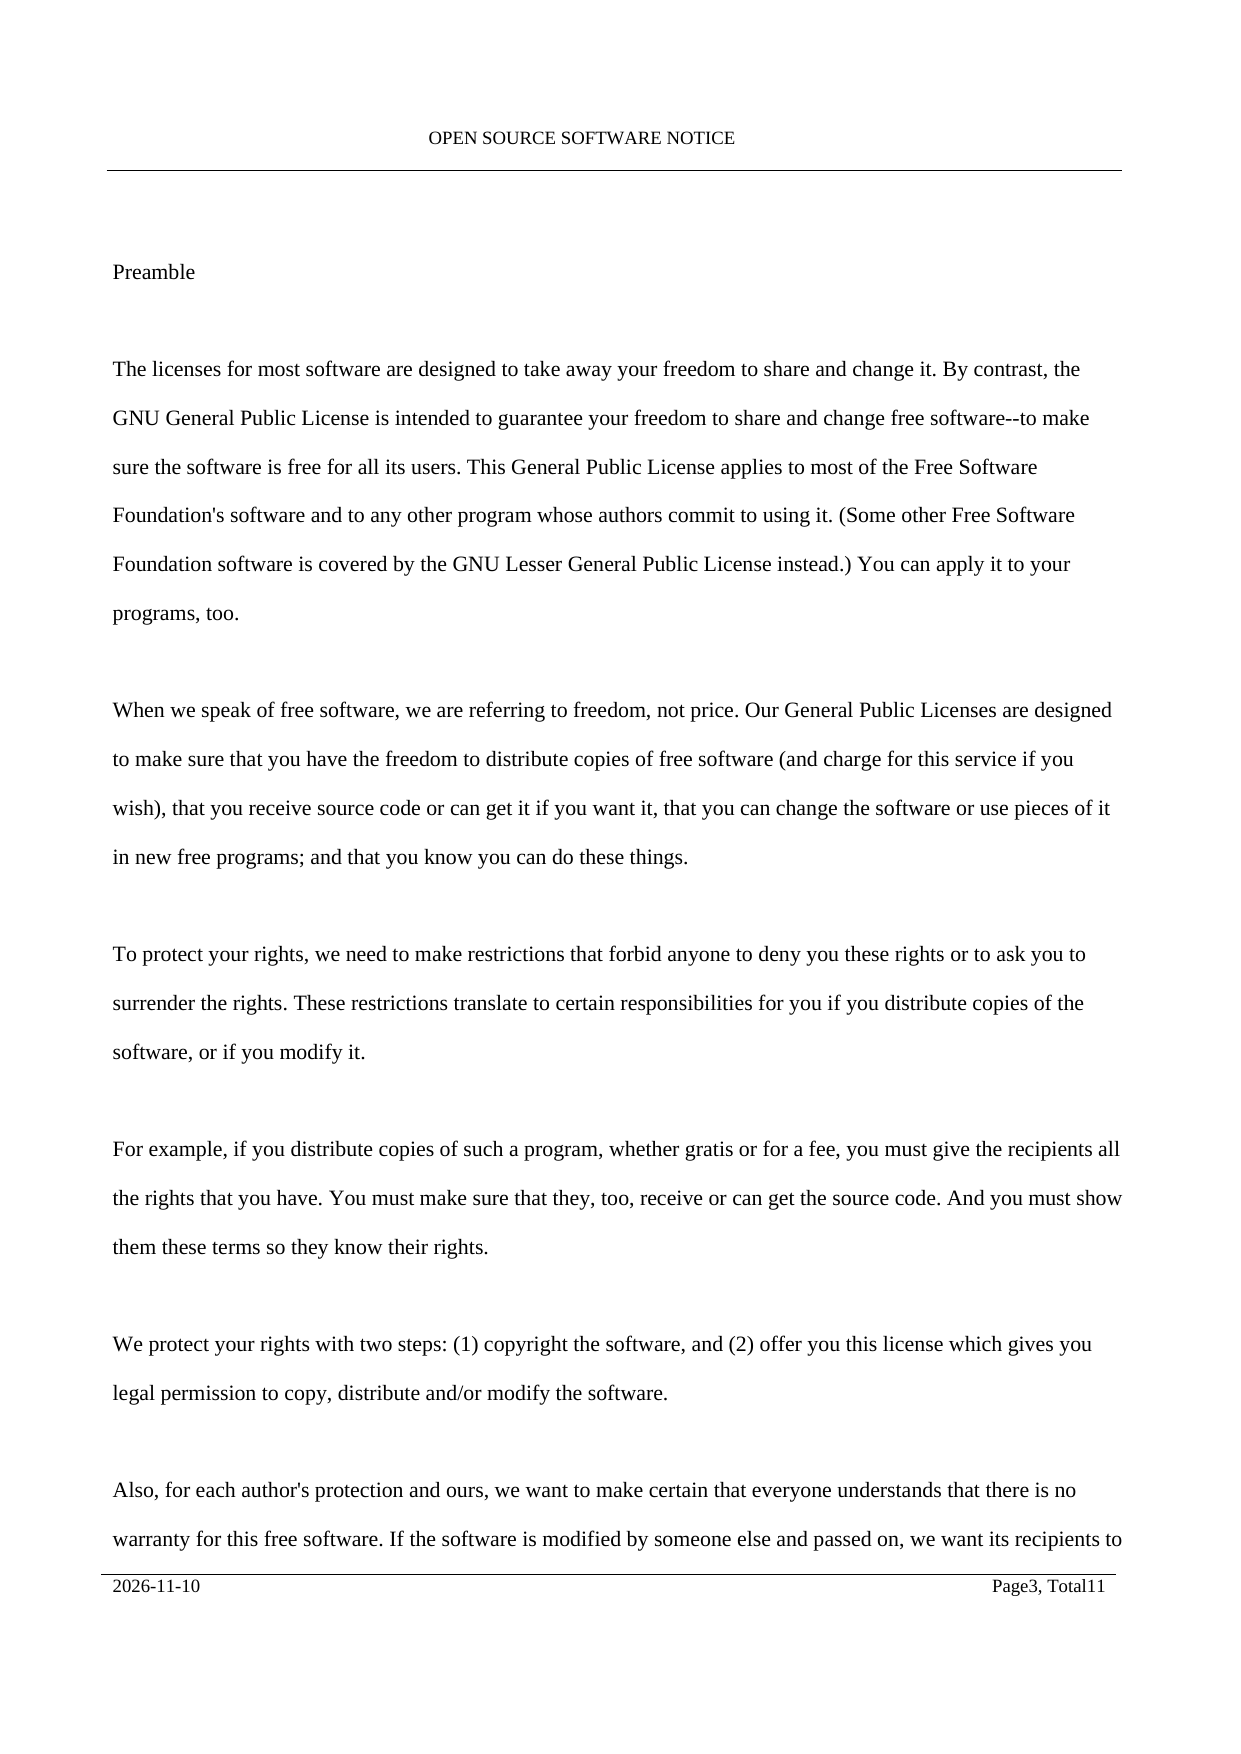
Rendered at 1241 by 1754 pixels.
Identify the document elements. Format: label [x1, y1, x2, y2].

text [112, 206, 1128, 1555]
